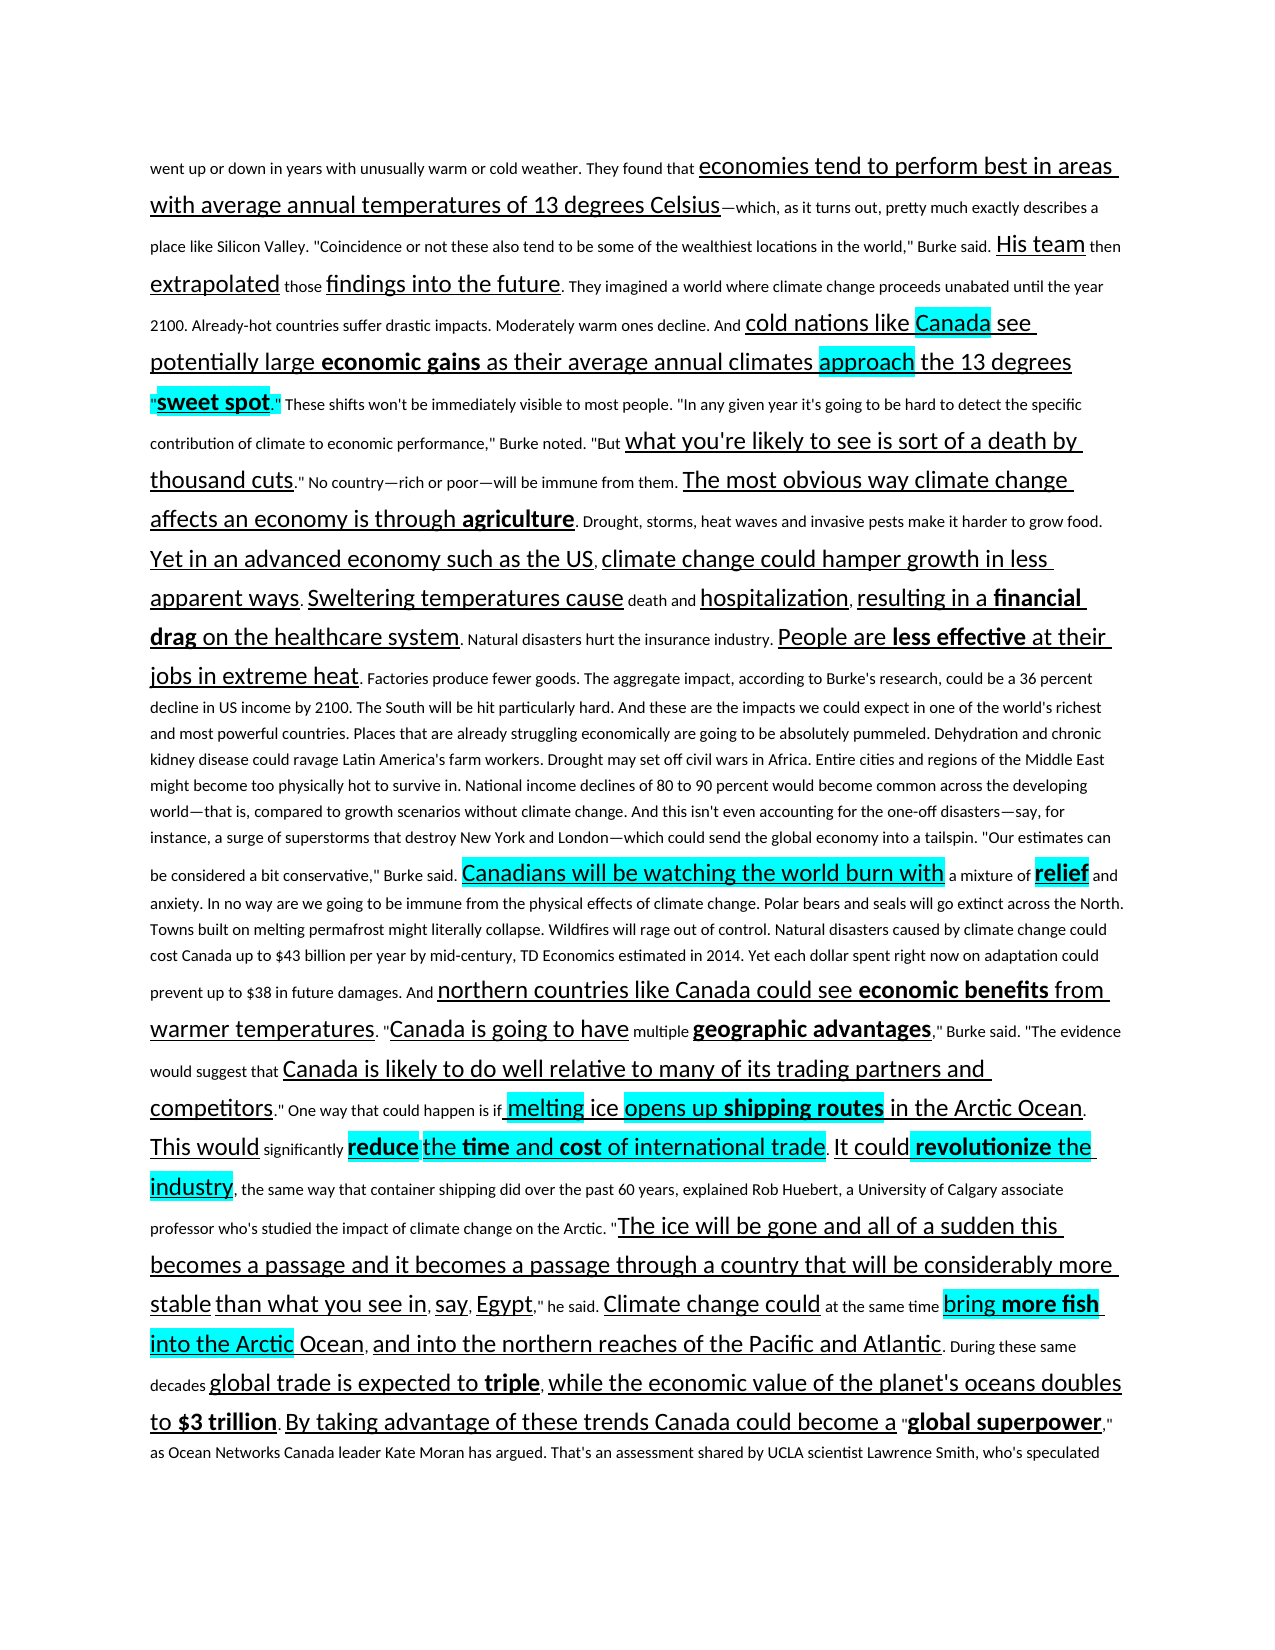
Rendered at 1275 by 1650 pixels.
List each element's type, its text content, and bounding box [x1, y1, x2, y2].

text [150, 150, 1125, 893]
